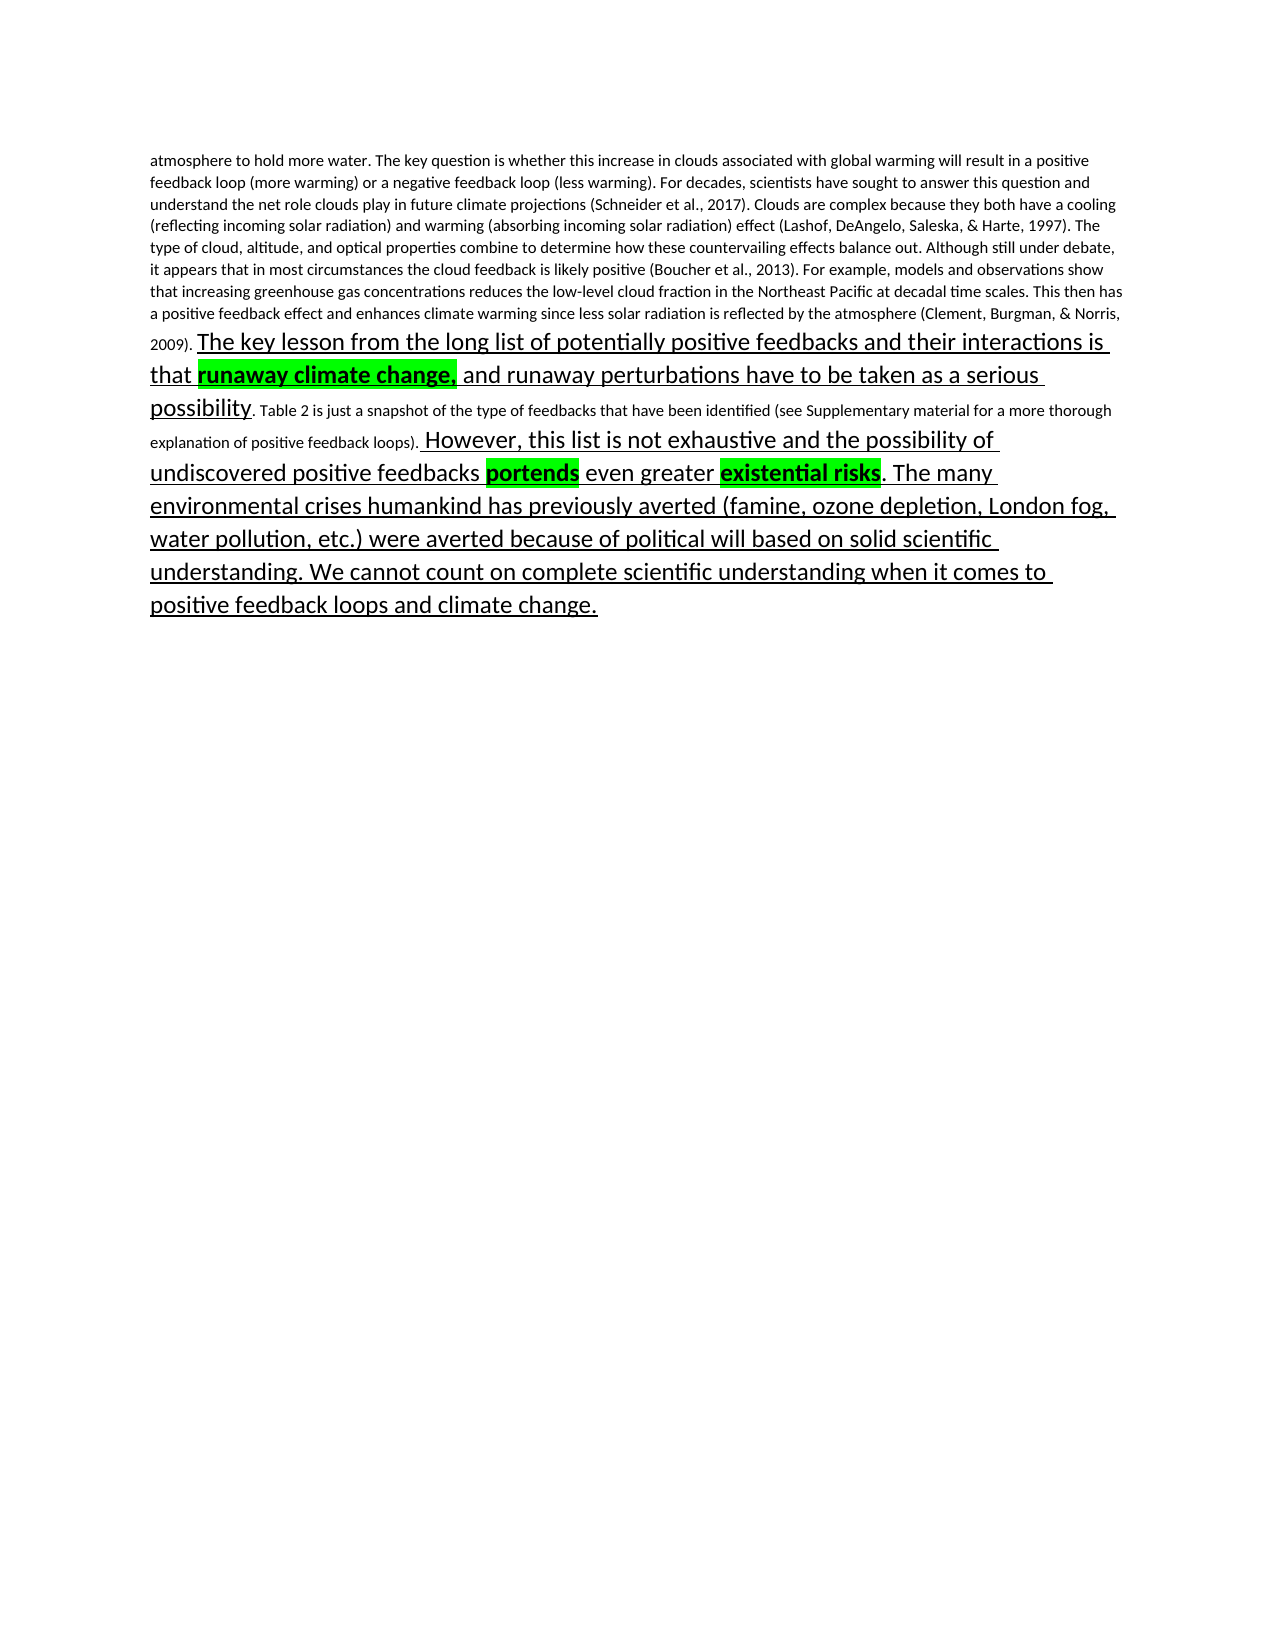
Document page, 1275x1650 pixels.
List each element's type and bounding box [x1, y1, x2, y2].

text [150, 150, 1125, 620]
